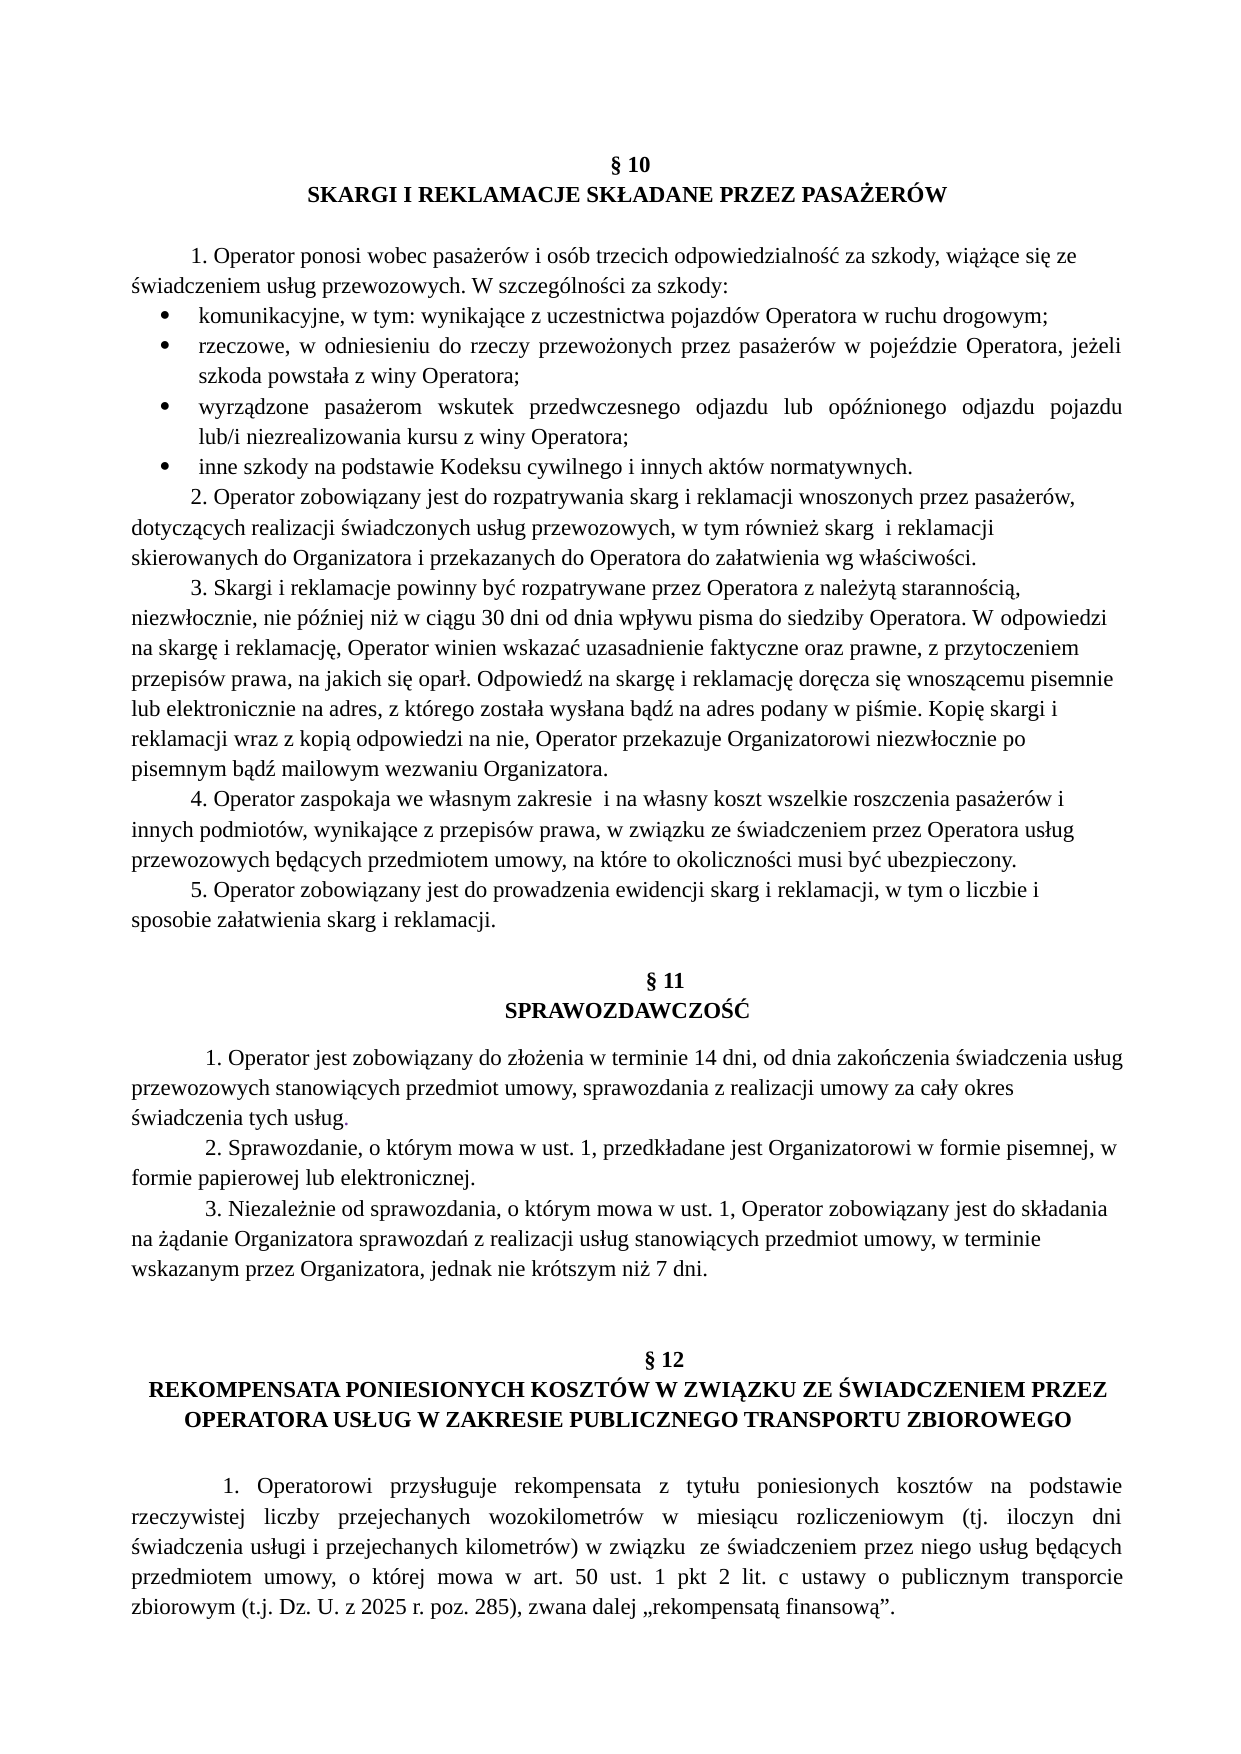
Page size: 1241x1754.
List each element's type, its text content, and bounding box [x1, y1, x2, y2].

list komunikacyjne, w tym: wynikające z uczestnictwa pojazdów Operatora w ruchu drogowym; [161, 302, 1123, 328]
text 2. Operator zobowiązany jest do rozpatrywania skarg i reklamacji wnoszonych przez pasażerów, dotyczących realizacji świadczonych usług przewozowych, w tym również skarg i reklamacji skierowanych do Organizatora i przekazanych do Operatora do załatwienia wg właściwości. [131, 483, 1123, 570]
text § 10 [131, 151, 1123, 177]
text 4. Operator zaspokaja we własnym zakresie i na własny koszt wszelkie roszczenia pasażerów i innych podmiotów, wynikające z przepisów prawa, w związku ze świadczeniem przez Operatora usług przewozowych będących przedmiotem umowy, na które to okoliczności musi być ubezpieczony. [131, 786, 1123, 872]
text 1. Operator ponosi wobec pasażerów i osób trzecich odpowiedzialność za szkody, wiążące się ze świadczeniem usług przewozowych. W szczególności za szkody: [131, 242, 1123, 298]
text 3. Niezależnie od sprawozdania, o którym mowa w ust. 1, Operator zobowiązany jest do składania na żądanie Organizatora sprawozdań z realizacji usług stanowiących przedmiot umowy, w terminie wskazanym przez Organizatora, jednak nie krótszym niż 7 dni. [131, 1195, 1125, 1281]
text 3. Skargi i reklamacje powinny być rozpatrywane przez Operatora z należytą starannością, niezwłocznie, nie później niż w ciągu 30 dni od dnia wpływu pisma do siedziby Operatora. W odpowiedzi na skargę i reklamację, Operator winien wskazać uzasadnienie faktyczne oraz prawne, z przytoczeniem przepisów prawa, na jakich się oparł. Odpowiedź na skargę i reklamację doręcza się wnoszącemu pisemnie lub elektronicznie na adres, z którego została wysłana bądź na adres podany w piśmie. Kopię skargi i reklamacji wraz z kopią odpowiedzi na nie, Operator przekazuje Organizatorowi niezwłocznie po pisemnym bądź mailowym wezwaniu Organizatora. [131, 574, 1123, 782]
text 1. Operator jest zobowiązany do złożenia w terminie 14 dni, od dnia zakończenia świadczenia usług przewozowych stanowiących przedmiot umowy, sprawozdania z realizacji umowy za cały okres świadczenia tych usług. [131, 1044, 1125, 1130]
text SPRAWOZDAWCZOŚĆ [131, 997, 1123, 1023]
text SKARGI I REKLAMACJE SKŁADANE PRZEZ PASAŻERÓW [131, 181, 1123, 208]
list inne szkody na podstawie Kodeksu cywilnego i innych aktów normatywnych. [161, 453, 1123, 479]
text § 11 [131, 967, 1125, 993]
text REKOMPENSATA PONIESIONYCH KOSZTÓW W ZWIĄZKU ZE ŚWIADCZENIEM PRZEZ OPERATORA USŁUG W ZAKRESIE PUBLICZNEGO TRANSPORTU ZBIOROWEGO [131, 1376, 1125, 1432]
text 1. Operatorowi przysługuje rekompensata z tytułu poniesionych kosztów na podstawie rzeczywistej liczby przejechanych wozokilometrów w miesiącu rozliczeniowym (tj. iloczyn dni świadczenia usługi i przejechanych kilometrów) w związku ze świadczeniem przez niego usług będących przedmiotem umowy, o której mowa w art. 50 ust. 1 pkt 2 lit. c ustawy o publicznym transporcie zbiorowym (t.j. Dz. U. z 2025 r. poz. 285), zwana dalej „rekompensatą finansową”. [131, 1472, 1123, 1620]
text 2. Sprawozdanie, o którym mowa w ust. 1, przedkładane jest Organizatorowi w formie pisemnej, w formie papierowej lub elektronicznej. [131, 1134, 1125, 1191]
list rzeczowe, w odniesieniu do rzeczy przewożonych przez pasażerów w pojeździe Operatora, jeżeli szkoda powstała z winy Operatora; [161, 332, 1123, 389]
text § 12 [131, 1346, 1123, 1372]
text 5. Operator zobowiązany jest do prowadzenia ewidencji skarg i reklamacji, w tym o liczbie i sposobie załatwienia skarg i reklamacji. [131, 876, 1123, 933]
list wyrządzone pasażerom wskutek przedwczesnego odjazdu lub opóźnionego odjazdu pojazdu lub/i niezrealizowania kursu z winy Operatora; [161, 393, 1123, 449]
